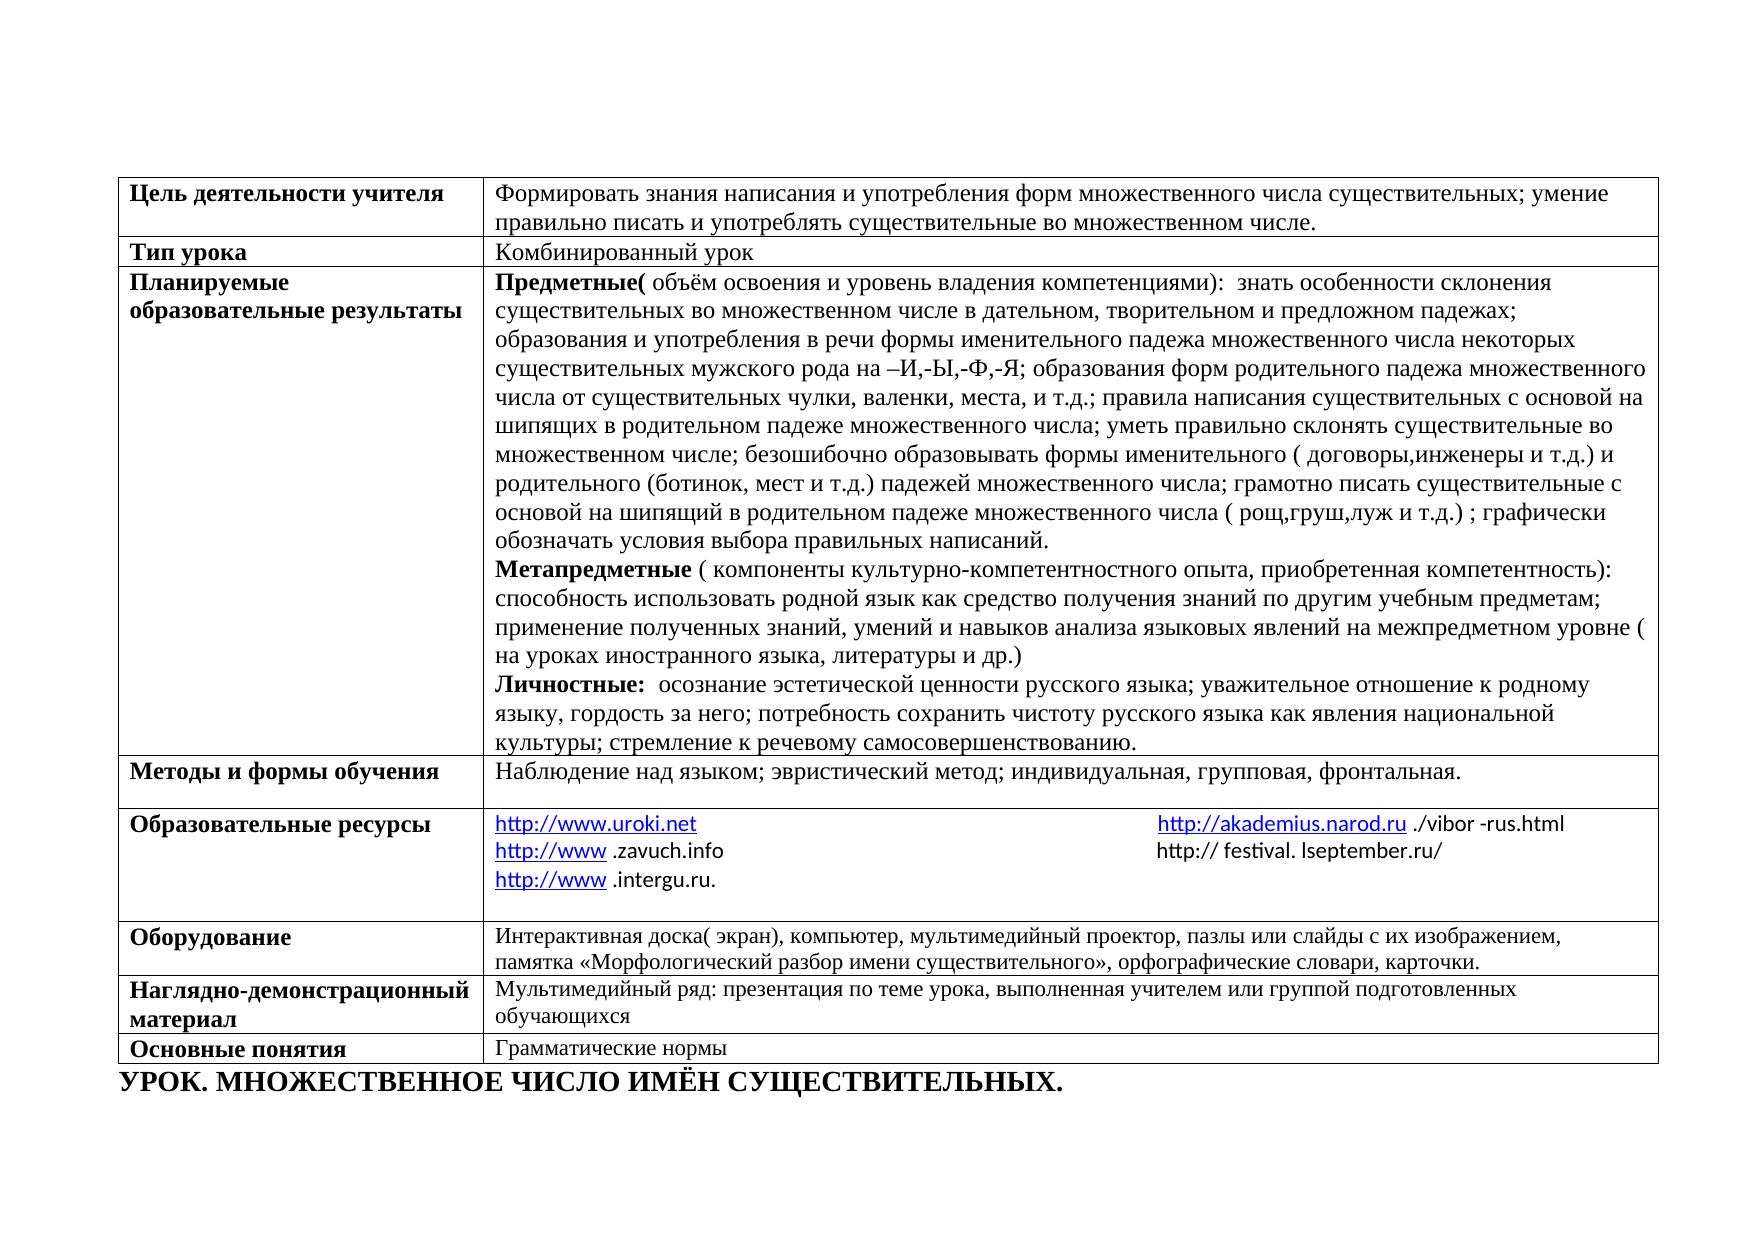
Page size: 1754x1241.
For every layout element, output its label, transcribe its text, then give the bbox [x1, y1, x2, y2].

table_cell Основные понятия [119, 1034, 483, 1063]
table_cell Образовательные ресурсы [119, 809, 483, 921]
table_cell Наглядно-демонстрационный материал [119, 976, 483, 1033]
text УРОК. МНОЖЕСТВЕННОЕ ЧИСЛО ИМЁН СУЩЕСТВИТЕЛЬНЫХ. [118, 1064, 1636, 1097]
table_cell Планируемые образовательные результаты [119, 267, 483, 755]
table_header Формировать знания написания и употребления форм множественного числа существительных; умение правильно писать и употреблять существительные во множественном числе. [484, 178, 1658, 236]
table_cell Интерактивная доска( экран), компьютер, мультимедийный проектор, пазлы или слайды с их изображением, памятка «Морфологический разбор имени существительного», орфографические словари, карточки. [484, 922, 1658, 974]
table_cell Оборудование [119, 922, 483, 974]
table_cell Наблюдение над языком; эвристический метод; индивидуальная, групповая, фронтальная. [484, 756, 1658, 808]
table_header Цель деятельности учителя [119, 178, 483, 236]
table_cell Грамматические нормы [484, 1034, 1658, 1063]
table_cell Комбинированный урок [484, 237, 1658, 266]
table_cell Методы и формы обучения [119, 756, 483, 808]
table_cell Мультимедийный ряд: презентация по теме урока, выполненная учителем или группой подготовленных обучающихся [484, 976, 1658, 1033]
table_cell Тип урока [119, 237, 483, 266]
table_cell http://www.uroki.net http://akademius.narod.ru ./vibor -rus.html http://www .zavuch.info http:// festival. lseptember.ru/ http://www .intergu.ru. [484, 809, 1658, 921]
table_cell Предметные( объём освоения и уровень владения компетенциями): знать особенности склонения существительных во множественном числе в дательном, творительном и предложном падежах; образования и употребления в речи формы именительного падежа множественного числа некоторых существительных мужского рода на –И,-Ы,-Ф,-Я; образования форм родительного падежа множественного числа от существительных чулки, валенки, места, и т.д.; правила написания существительных с основой на шипящих в родительном падеже множественного числа; уметь правильно склонять существительные во множественном числе; безошибочно образовывать формы именительного ( договоры,инженеры и т.д.) и родительного (ботинок, мест и т.д.) падежей множественного числа; грамотно писать существительные с основой на шипящий в родительном падеже множественного числа ( рощ,груш,луж и т.д.) ; графически обозначать условия выбора правильных написаний. Метапредметные ( компоненты культурно-компетентностного опыта, приобретенная компетентность): способность использовать родной язык как средство получения знаний по другим учебным предметам; применение полученных знаний, умений и навыков анализа языковых явлений на межпредметном уровне ( на уроках иностранного языка, литературы и др.) Личностные: осознание эстетической ценности русского языка; уважительное отношение к родному языку, гордость за него; потребность сохранить чистоту русского языка как явления национальной культуры; стремление к речевому самосовершенствованию. [484, 267, 1658, 755]
